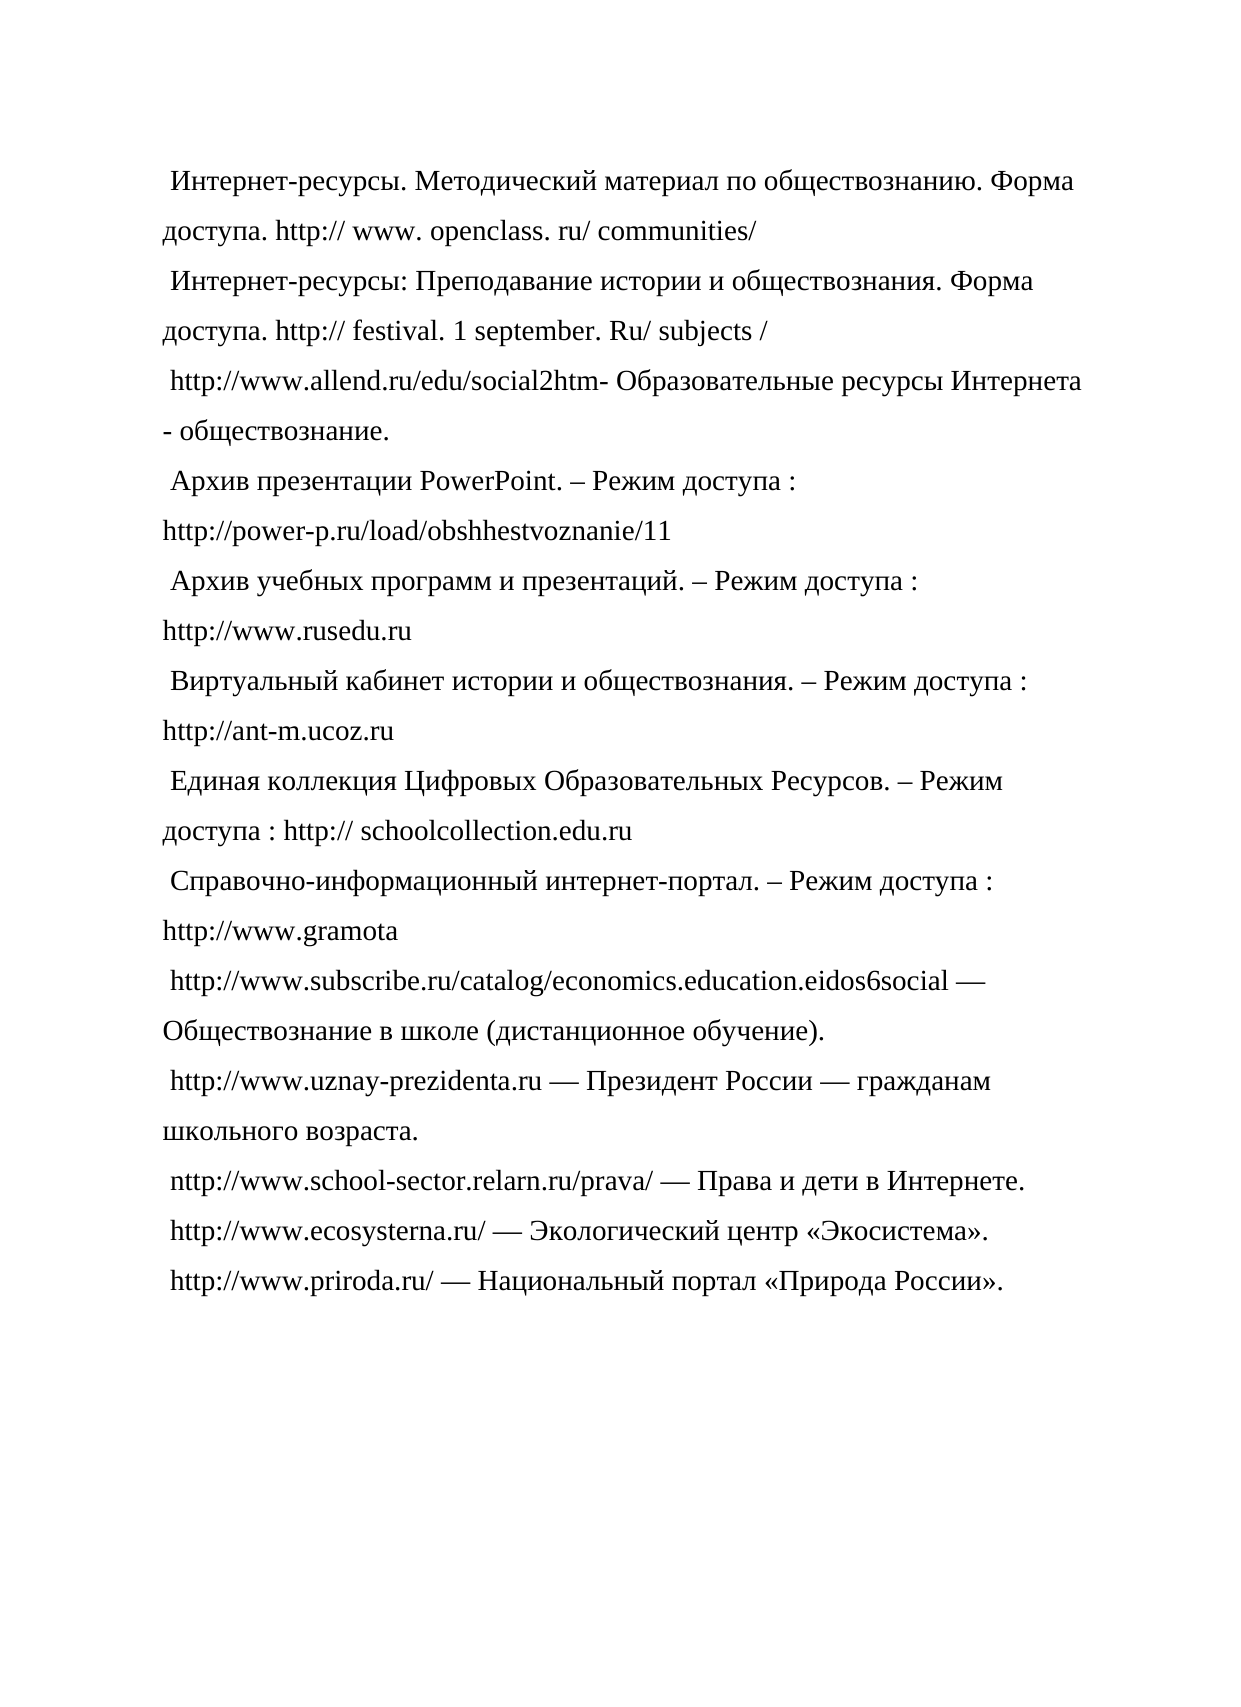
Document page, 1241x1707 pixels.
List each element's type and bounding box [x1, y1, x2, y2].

text [162, 150, 1090, 1300]
